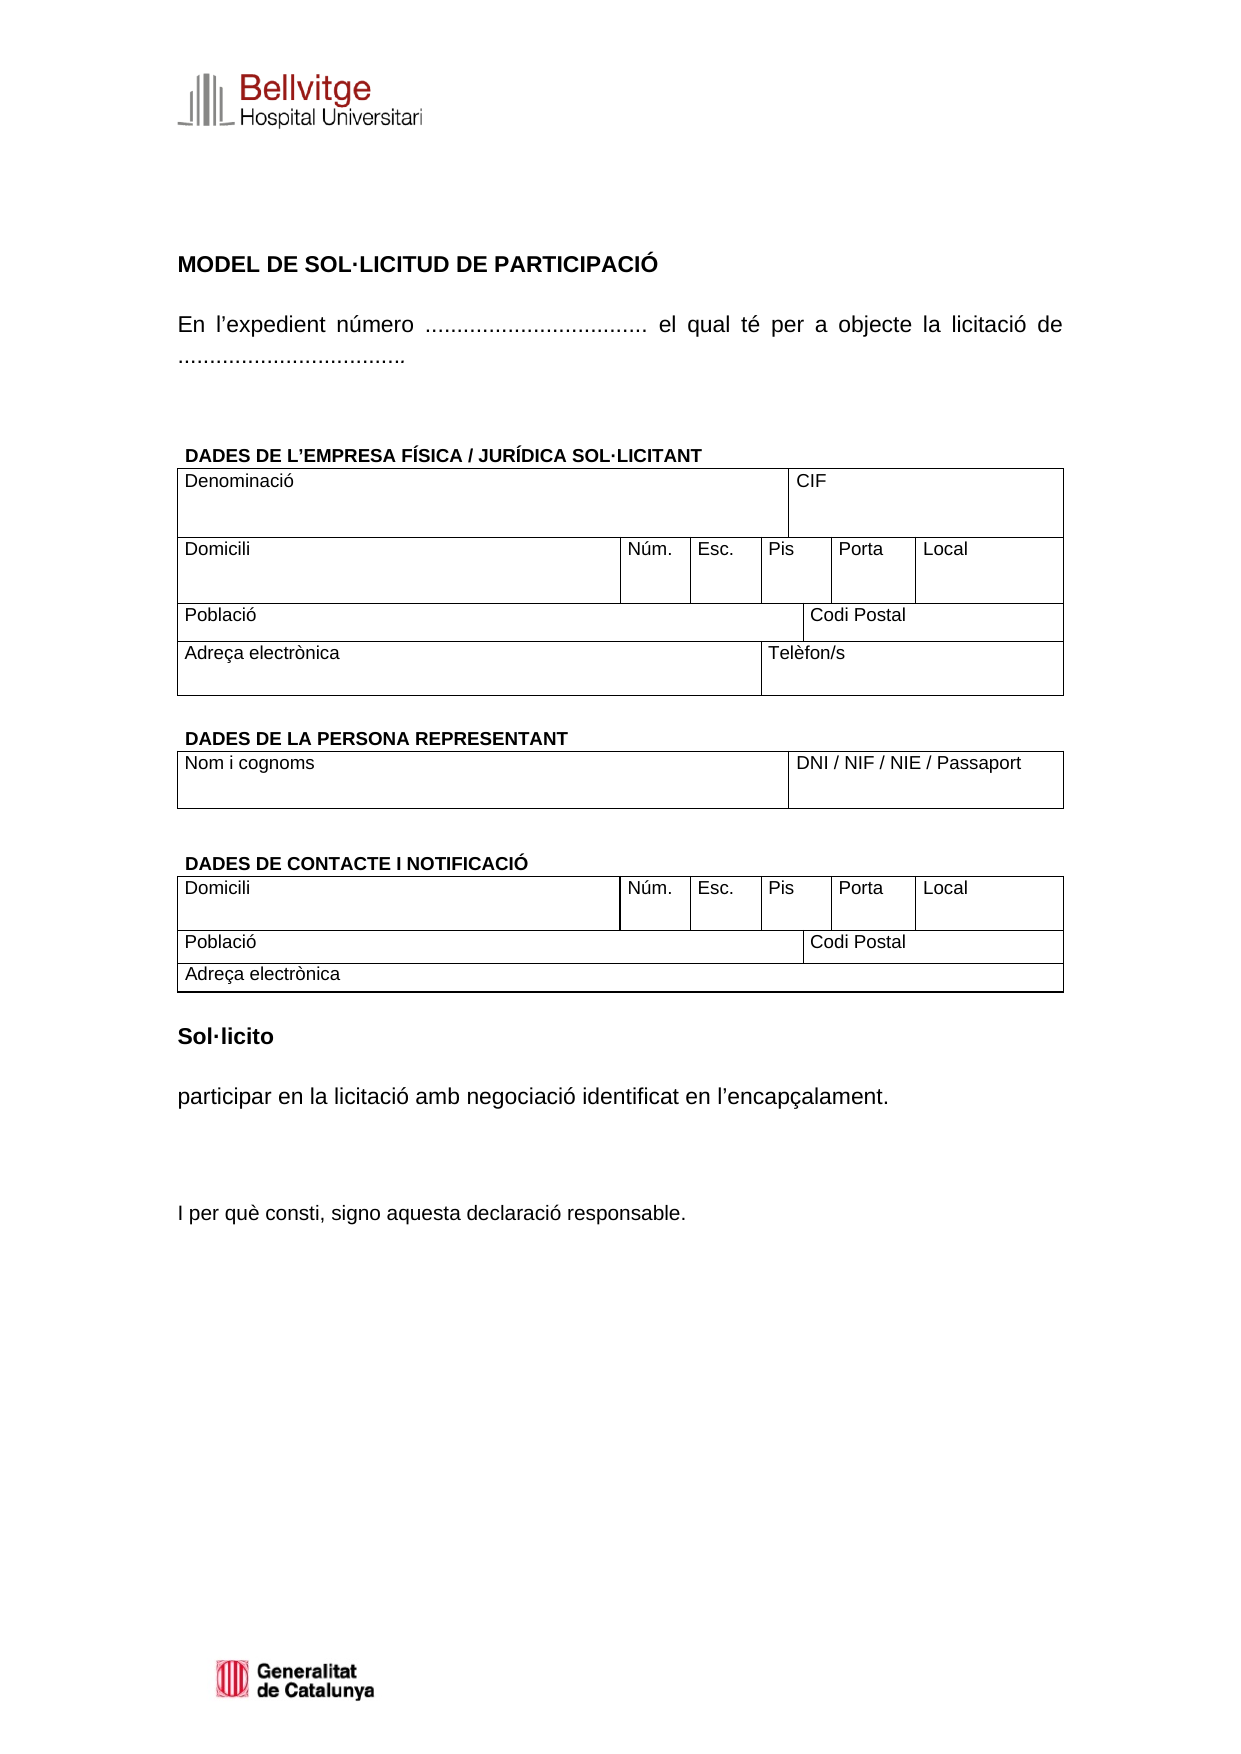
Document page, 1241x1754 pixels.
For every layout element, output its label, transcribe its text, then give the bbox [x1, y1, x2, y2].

text participar en la licitació amb negociació identificat en l’encapçalament. [177, 1083, 1063, 1109]
table_cell Domicili [178, 877, 619, 930]
table_cell DADES DE CONTACTE I NOTIFICACIÓ [177, 809, 1063, 876]
table_cell Domicili [178, 538, 620, 602]
table_cell Nom i cognoms [178, 752, 788, 808]
table_cell Núm. [621, 538, 690, 602]
picture [177, 73, 422, 129]
text I per què consti, signo aquesta declaració responsable. [177, 1201, 1063, 1225]
table_cell Adreça electrònica [178, 642, 761, 695]
table_cell CIF [789, 469, 1063, 537]
table_cell Esc. [691, 877, 761, 930]
table_cell Població [178, 604, 803, 641]
table_cell Pis [762, 877, 831, 930]
table_cell Núm. [621, 877, 690, 930]
table_cell DADES DE LA PERSONA REPRESENTANT [177, 696, 1063, 751]
text Sol·licito [177, 1023, 1063, 1049]
table_cell Població [178, 931, 803, 963]
table_cell Porta [832, 877, 915, 930]
text En l’expedient número ................................... el qual té per a objecte la licitació de .................................... [177, 311, 1063, 368]
table_cell Codi Postal [804, 604, 1063, 641]
table_cell Denominació [178, 469, 788, 537]
table_cell Adreça electrònica [178, 964, 1063, 991]
table_cell Local [916, 538, 1063, 602]
table_cell Telèfon/s [762, 642, 1063, 695]
text MODEL DE SOL·LICITUD DE PARTICIPACIÓ [177, 251, 1063, 277]
table_cell DNI / NIF / NIE / Passaport [789, 752, 1063, 808]
table_cell Pis [762, 538, 831, 602]
table_cell Porta [832, 538, 915, 602]
table_cell Codi Postal [804, 931, 1063, 963]
table_cell Esc. [691, 538, 761, 602]
table_cell Local [916, 877, 1063, 930]
picture [177, 1653, 413, 1706]
table_header DADES DE L’EMPRESA FÍSICA / JURÍDICA SOL·LICITANT [177, 446, 1063, 468]
